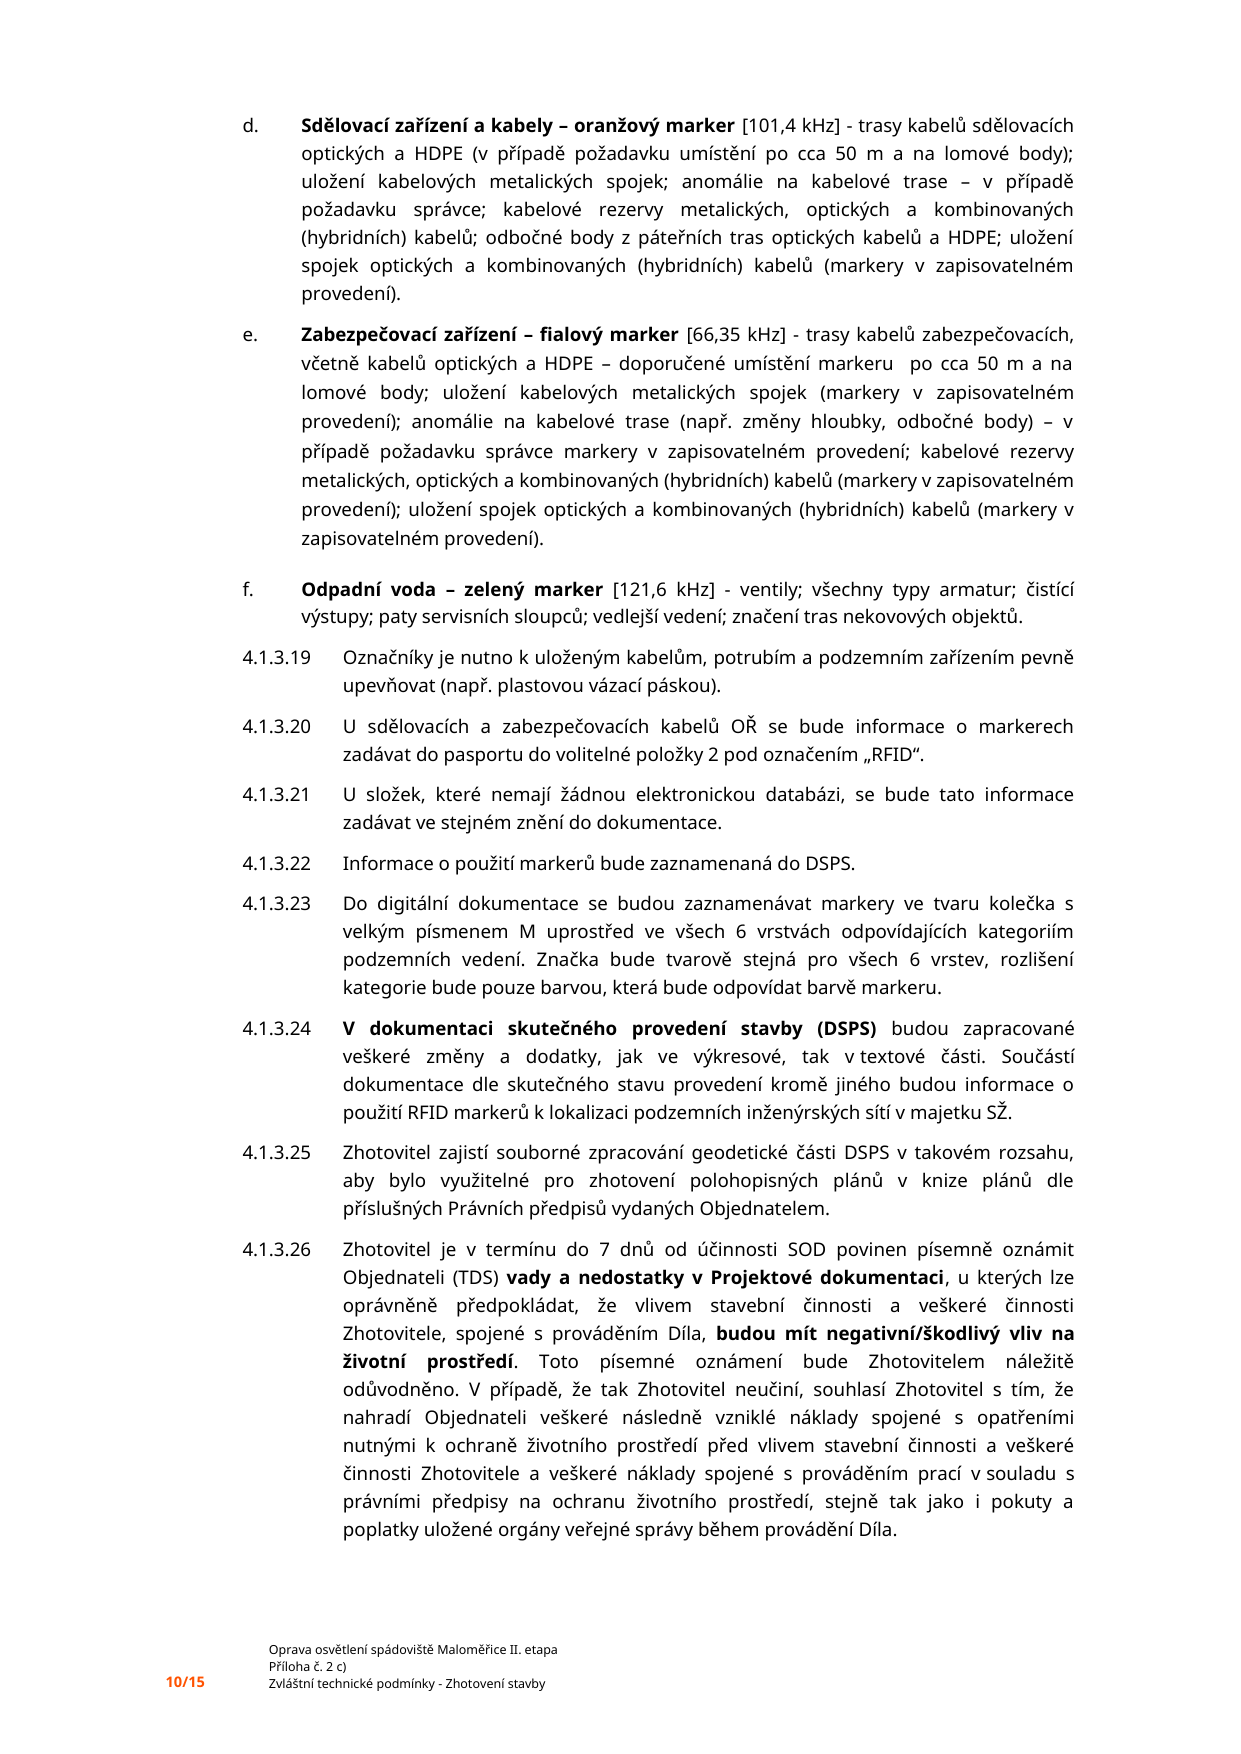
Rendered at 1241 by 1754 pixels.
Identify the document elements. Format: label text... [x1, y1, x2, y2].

text Informace o použití markerů bude zaznamenaná do DSPS. [242, 850, 1075, 876]
list Zabezpečovací zařízení – fialový marker [66,35 kHz] - trasy kabelů zabezpečovacích, včetně kabelů optických a HDPE – doporučené umístění markeru po cca 50 m a na lomové body; uložení kabelových metalických spojek (markery v zapisovatelném provedení); anomálie na kabelové trase (např. změny hloubky, odbočné body) – v případě požadavku správce markery v zapisovatelném provedení; kabelové rezervy metalických, optických a kombinovaných (hybridních) kabelů (markery v zapisovatelném provedení); uložení spojek optických a kombinovaných (hybridních) kabelů (markery v zapisovatelném provedení). [242, 321, 1075, 551]
text V dokumentaci skutečného provedení stavby (DSPS) budou zapracované veškeré změny a dodatky, jak ve výkresové, tak v textové části. Součástí dokumentace dle skutečného stavu provedení kromě jiného budou informace o použití RFID markerů k lokalizaci podzemních inženýrských sítí v majetku SŽ. [242, 1015, 1075, 1125]
text Zhotovitel zajistí souborné zpracování geodetické části DSPS v takovém rozsahu, aby bylo využitelné pro zhotovení polohopisných plánů v knize plánů dle příslušných Právních předpisů vydaných Objednatelem. [242, 1140, 1075, 1221]
text Označníky je nutno k uloženým kabelům, potrubím a podzemním zařízením pevně upevňovat (např. plastovou vázací páskou). [242, 644, 1075, 698]
text U sdělovacích a zabezpečovacích kabelů OŘ se bude informace o markerech zadávat do pasportu do volitelné položky 2 pod označením „RFID“. [242, 713, 1075, 766]
list Sdělovací zařízení a kabely – oranžový marker [101,4 kHz] - trasy kabelů sdělovacích optických a HDPE (v případě požadavku umístění po cca 50 m a na lomové body); uložení kabelových metalických spojek; anomálie na kabelové trase – v případě požadavku správce; kabelové rezervy metalických, optických a kombinovaných (hybridních) kabelů; odbočné body z páteřních tras optických kabelů a HDPE; uložení spojek optických a kombinovaných (hybridních) kabelů (markery v zapisovatelném provedení). [242, 112, 1075, 306]
list Odpadní voda – zelený marker [121,6 kHz] - ventily; všechny typy armatur; čistící výstupy; paty servisních sloupců; vedlejší vedení; značení tras nekovových objektů. [242, 576, 1075, 629]
text Do digitální dokumentace se budou zaznamenávat markery ve tvaru kolečka s velkým písmenem M uprostřed ve všech 6 vrstvách odpovídajících kategoriím podzemních vedení. Značka bude tvarově stejná pro všech 6 vrstev, rozlišení kategorie bude pouze barvou, která bude odpovídat barvě markeru. [242, 891, 1075, 1000]
text Zhotovitel je v termínu do 7 dnů od účinnosti SOD povinen písemně oznámit Objednateli (TDS) vady a nedostatky v Projektové dokumentaci, u kterých lze oprávněně předpokládat, že vlivem stavební činnosti a veškeré činnosti Zhotovitele, spojené s prováděním Díla, budou mít negativní/škodlivý vliv na životní prostředí. Toto písemné oznámení bude Zhotovitelem náležitě odůvodněno. V případě, že tak Zhotovitel neučiní, souhlasí Zhotovitel s tím, že nahradí Objednateli veškeré následně vzniklé náklady spojené s opatřeními nutnými k ochraně životního prostředí před vlivem stavební činnosti a veškeré činnosti Zhotovitele a veškeré náklady spojené s prováděním prací v souladu s právními předpisy na ochranu životního prostředí, stejně tak jako i pokuty a poplatky uložené orgány veřejné správy během provádění Díla. [242, 1236, 1075, 1542]
text U složek, které nemají žádnou elektronickou databázi, se bude tato informace zadávat ve stejném znění do dokumentace. [242, 781, 1075, 835]
